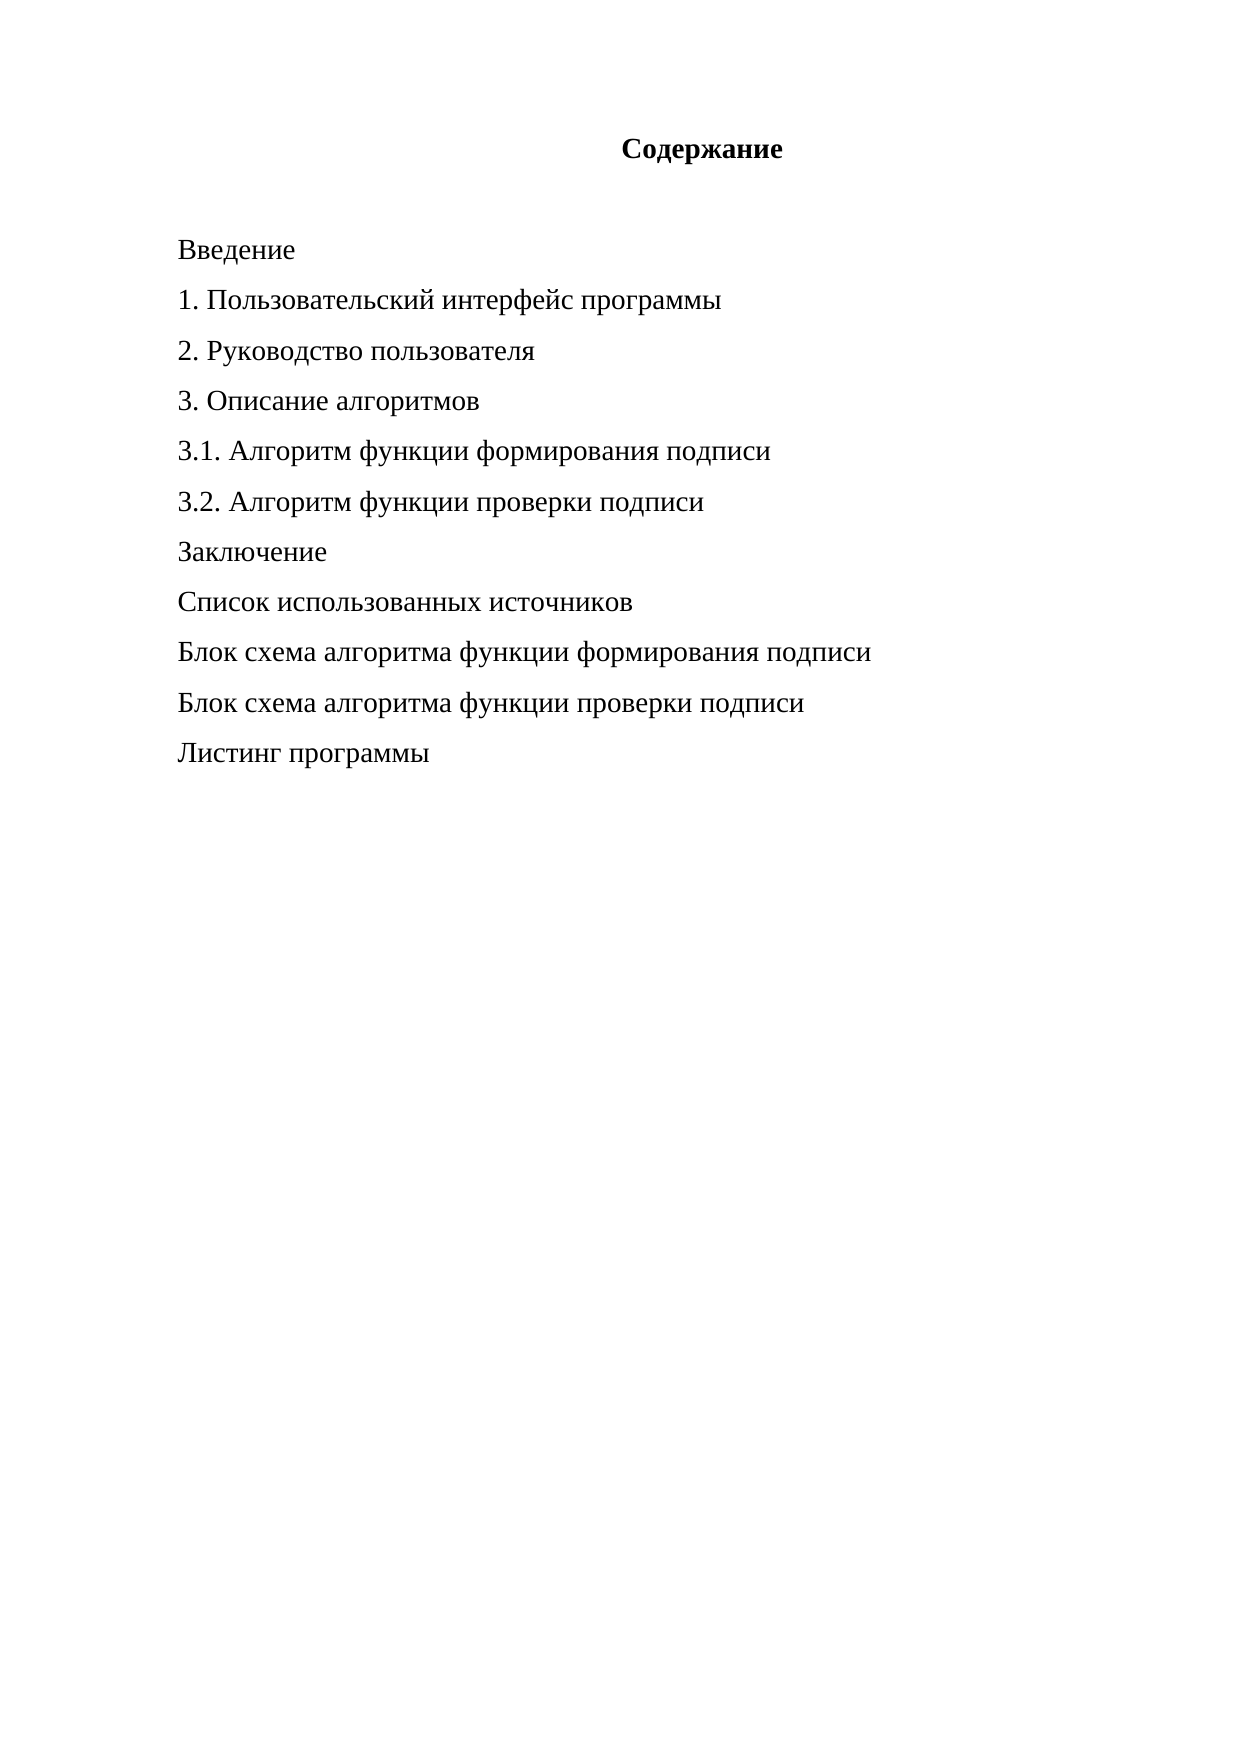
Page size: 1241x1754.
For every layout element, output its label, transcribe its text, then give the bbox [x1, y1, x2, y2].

text Содержание [177, 131, 1152, 165]
text Список использованных источников [177, 584, 1152, 618]
text Заключение [177, 534, 1152, 567]
text Введение [177, 232, 1152, 266]
text 3. Описание алгоритмов [177, 383, 1152, 417]
text Блок схема алгоритма функции проверки подписи [177, 685, 1152, 718]
text 3.1. Алгоритм функции формирования подписи [177, 433, 1152, 467]
text Листинг программы [177, 735, 1152, 769]
text 3.2. Алгоритм функции проверки подписи [177, 484, 1152, 517]
text 2. Руководство пользователя [177, 333, 1152, 366]
text Блок схема алгоритма функции формирования подписи [177, 634, 1152, 668]
text 1. Пользовательский интерфейс программы [177, 282, 1152, 316]
